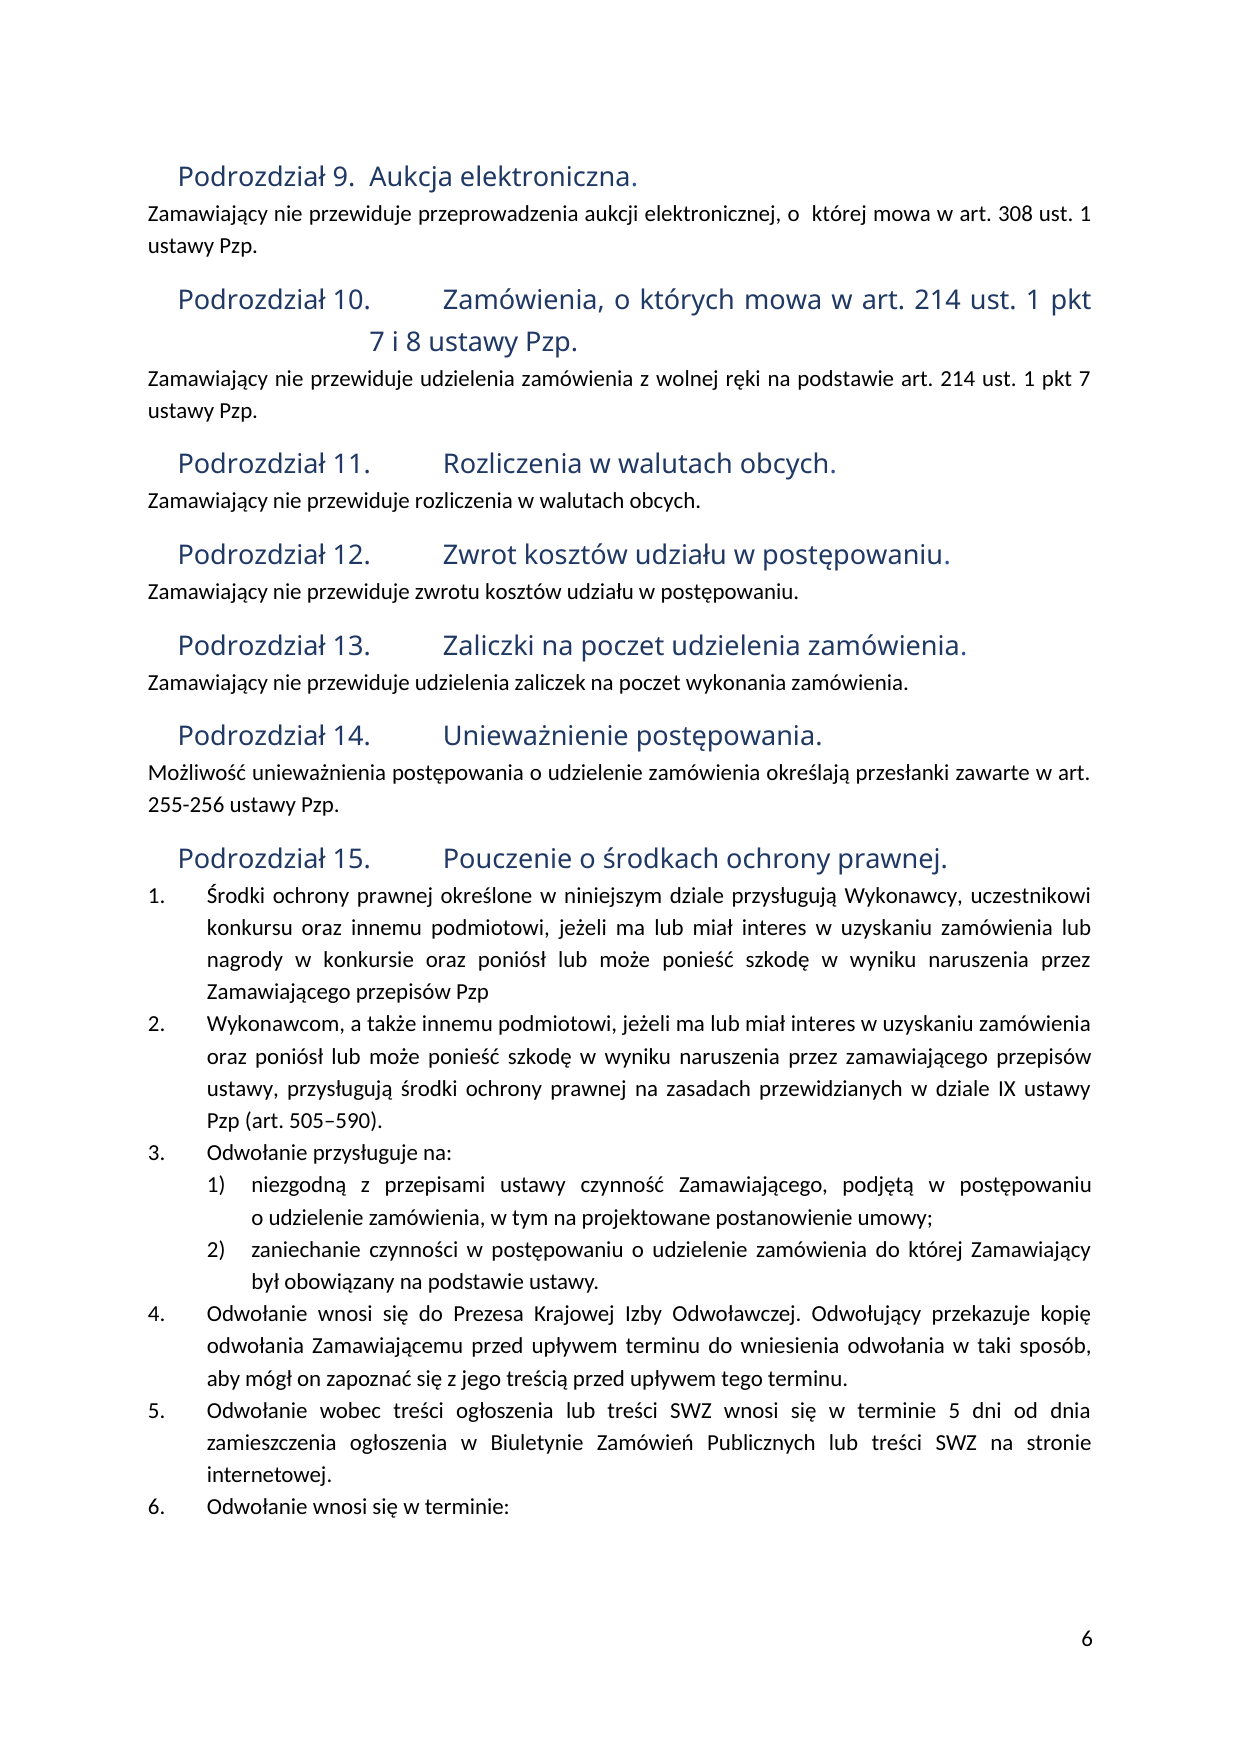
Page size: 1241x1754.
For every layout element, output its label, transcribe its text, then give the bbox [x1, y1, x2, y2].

list Wykonawcom, a także innemu podmiotowi, jeżeli ma lub miał interes w uzyskaniu zamówienia oraz poniósł lub może ponieść szkodę w wyniku naruszenia przez zamawiającego przepisów ustawy, przysługują środki ochrony prawnej na zasadach przewidzianych w dziale IX ustawy Pzp (art. 505–590). [148, 1009, 1093, 1134]
list niezgodną z przepisami ustawy czynność Zamawiającego, podjętą w postępowaniu o udzielenie zamówienia, w tym na projektowane postanowienie umowy; [207, 1171, 1093, 1231]
text Zamawiający nie przewiduje udzielenia zaliczek na poczet wykonania zamówienia. [148, 668, 1093, 696]
text Zamawiający nie przewiduje zwrotu kosztów udziału w postępowaniu. [148, 577, 1093, 605]
list Odwołanie przysługuje na: [148, 1138, 1093, 1166]
text Zamawiający nie przewiduje rozliczenia w walutach obcych. [148, 487, 1093, 514]
subtitle Zaliczki na poczet udzielenia zamówienia. [177, 626, 1093, 663]
list zaniechanie czynności w postępowaniu o udzielenie zamówienia do której Zamawiający był obowiązany na podstawie ustawy. [207, 1235, 1093, 1295]
list Środki ochrony prawnej określone w niniejszym dziale przysługują Wykonawcy, uczestnikowi konkursu oraz innemu podmiotowi, jeżeli ma lub miał interes w uzyskaniu zamówienia lub nagrody w konkursie oraz poniósł lub może ponieść szkodę w wyniku naruszenia przez Zamawiającego przepisów Pzp [148, 881, 1093, 1005]
subtitle Zwrot kosztów udziału w postępowaniu. [177, 535, 1093, 572]
subtitle Zamówienia, o których mowa w art. 214 ust. 1 pkt 7 i 8 ustawy Pzp. [177, 281, 1093, 359]
subtitle Pouczenie o środkach ochrony prawnej. [177, 839, 1093, 876]
text Możliwość unieważnienia postępowania o udzielenie zamówienia określają przesłanki zawarte w art. 255-256 ustawy Pzp. [148, 758, 1093, 818]
list Odwołanie wnosi się w terminie: [148, 1492, 1093, 1520]
subtitle Unieważnienie postępowania. [177, 716, 1093, 753]
subtitle Rozliczenia w walutach obcych. [177, 445, 1093, 482]
subtitle Aukcja elektroniczna. [177, 158, 1093, 195]
list Odwołanie wnosi się do Prezesa Krajowej Izby Odwoławczej. Odwołujący przekazuje kopię odwołania Zamawiającemu przed upływem terminu do wniesienia odwołania w taki sposób, aby mógł on zapoznać się z jego treścią przed upływem tego terminu. [148, 1299, 1093, 1392]
list Odwołanie wobec treści ogłoszenia lub treści SWZ wnosi się w terminie 5 dni od dnia zamieszczenia ogłoszenia w Biuletynie Zamówień Publicznych lub treści SWZ na stronie internetowej. [148, 1396, 1093, 1488]
text Zamawiający nie przewiduje udzielenia zamówienia z wolnej ręki na podstawie art. 214 ust. 1 pkt 7 ustawy Pzp. [148, 364, 1093, 424]
text Zamawiający nie przewiduje przeprowadzenia aukcji elektronicznej, o której mowa w art. 308 ust. 1 ustawy Pzp. [148, 199, 1093, 260]
